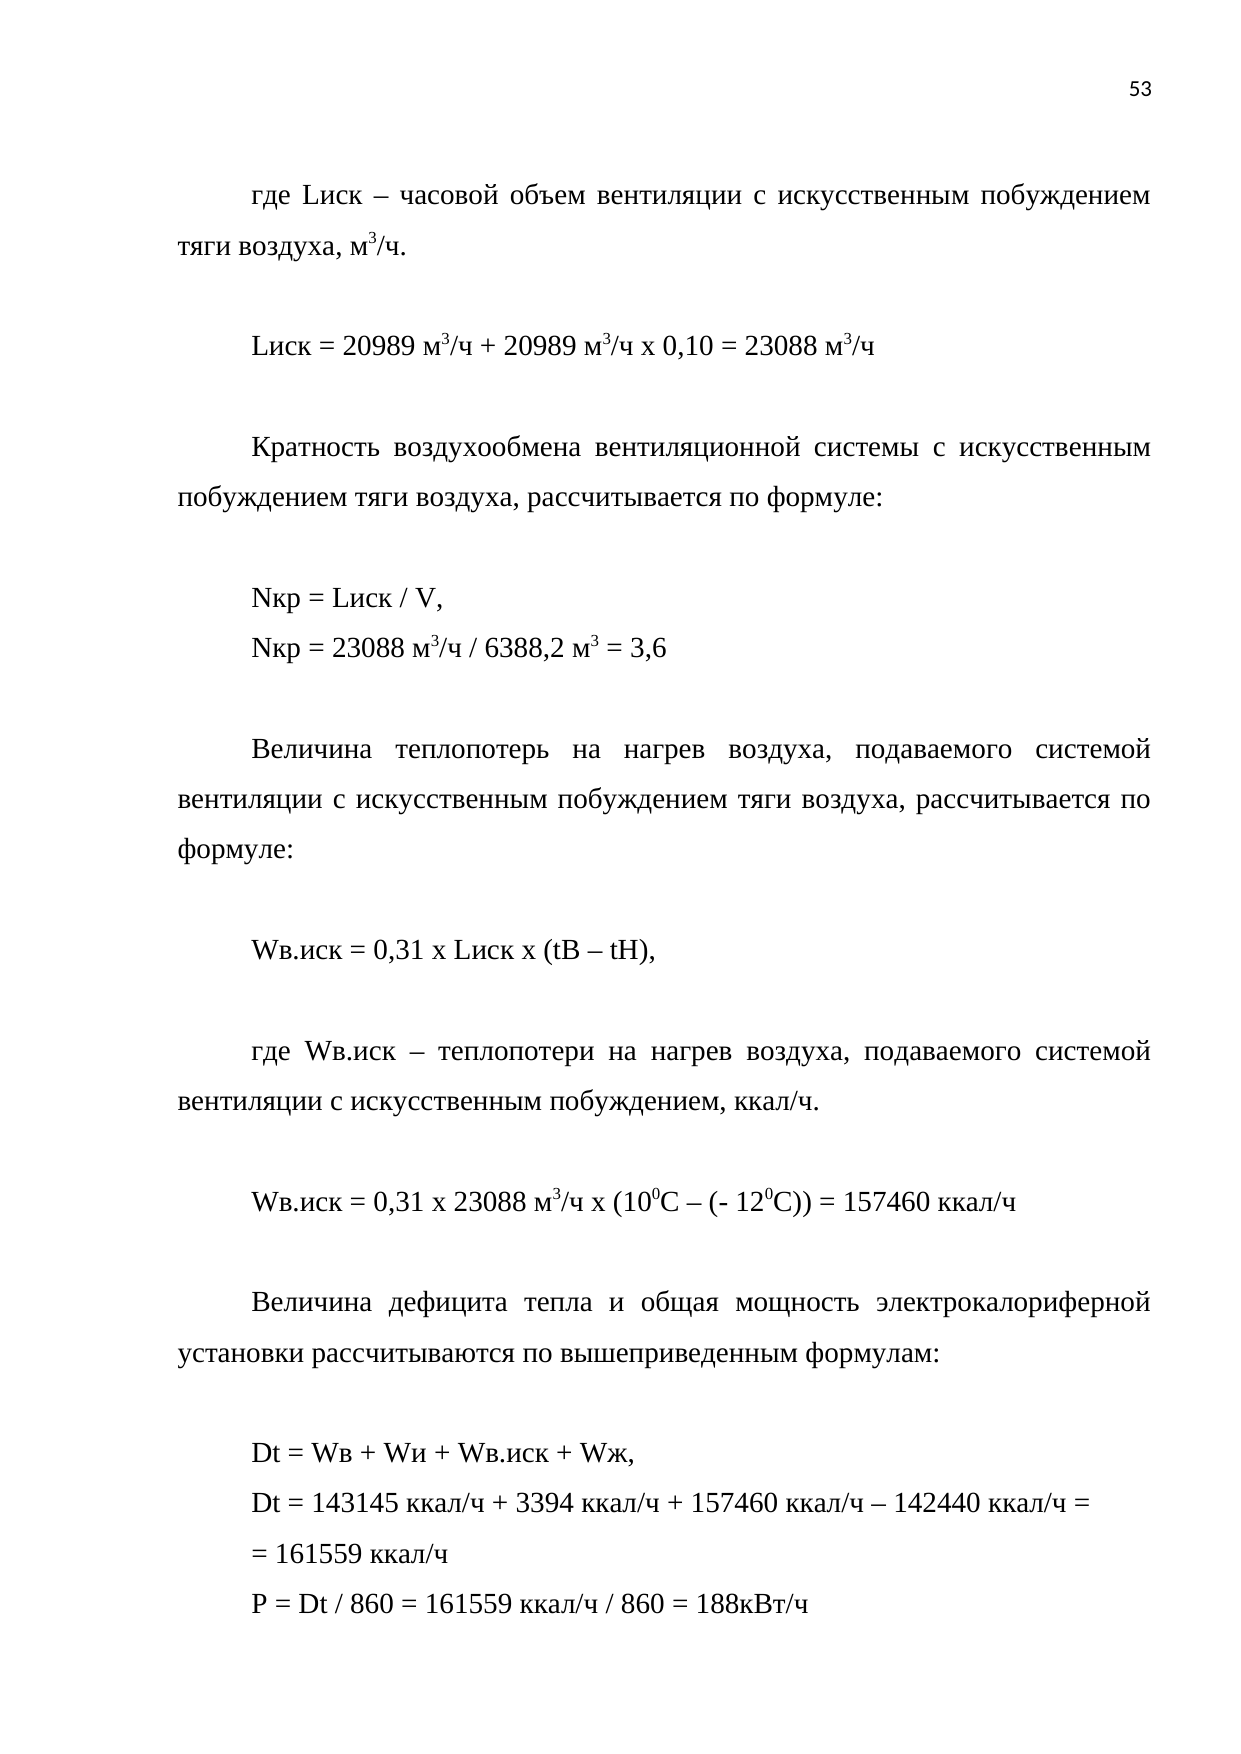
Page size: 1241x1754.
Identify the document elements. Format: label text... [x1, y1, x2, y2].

text Nкр = 23088 м3/ч / 6388,2 м3 = 3,6 [177, 630, 1152, 664]
text Lиск = 20989 м3/ч + 20989 м3/ч х 0,10 = 23088 м3/ч [177, 328, 1152, 362]
text Dt = 143145 ккал/ч + 3394 ккал/ч + 157460 ккал/ч – 142440 ккал/ч = [177, 1486, 1152, 1519]
text Р = Dt / 860 = 161559 ккал/ч / 860 = 188кВт/ч [177, 1586, 1152, 1620]
text где Wв.иск – теплопотери на нагрев воздуха, подаваемого системой вентиляции с искусственным побуждением, ккал/ч. [177, 1033, 1152, 1117]
text Dt = Wв + Wи + Wв.иск + Wж, [177, 1435, 1152, 1469]
text где Lиск – часовой объем вентиляции с искусственным побуждением тяги воздуха, м3/ч. [177, 177, 1152, 261]
text Величина дефицита тепла и общая мощность электрокалориферной установки рассчитываются по вышеприведенным формулам: [177, 1284, 1152, 1368]
text Величина теплопотерь на нагрев воздуха, подаваемого системой вентиляции с искусственным побуждением тяги воздуха, рассчитывается по формуле: [177, 731, 1152, 865]
text Nкр = Lиск / V, [177, 580, 1152, 613]
text Wв.иск = 0,31 х 23088 м3/ч х (100С – (- 120С)) = 157460 ккал/ч [177, 1184, 1152, 1217]
text = 161559 ккал/ч [177, 1536, 1152, 1569]
text Wв.иск = 0,31 х Lиск х (tB – tH), [177, 932, 1152, 966]
text Кратность воздухообмена вентиляционной системы с искусственным побуждением тяги воздуха, рассчитывается по формуле: [177, 429, 1152, 513]
